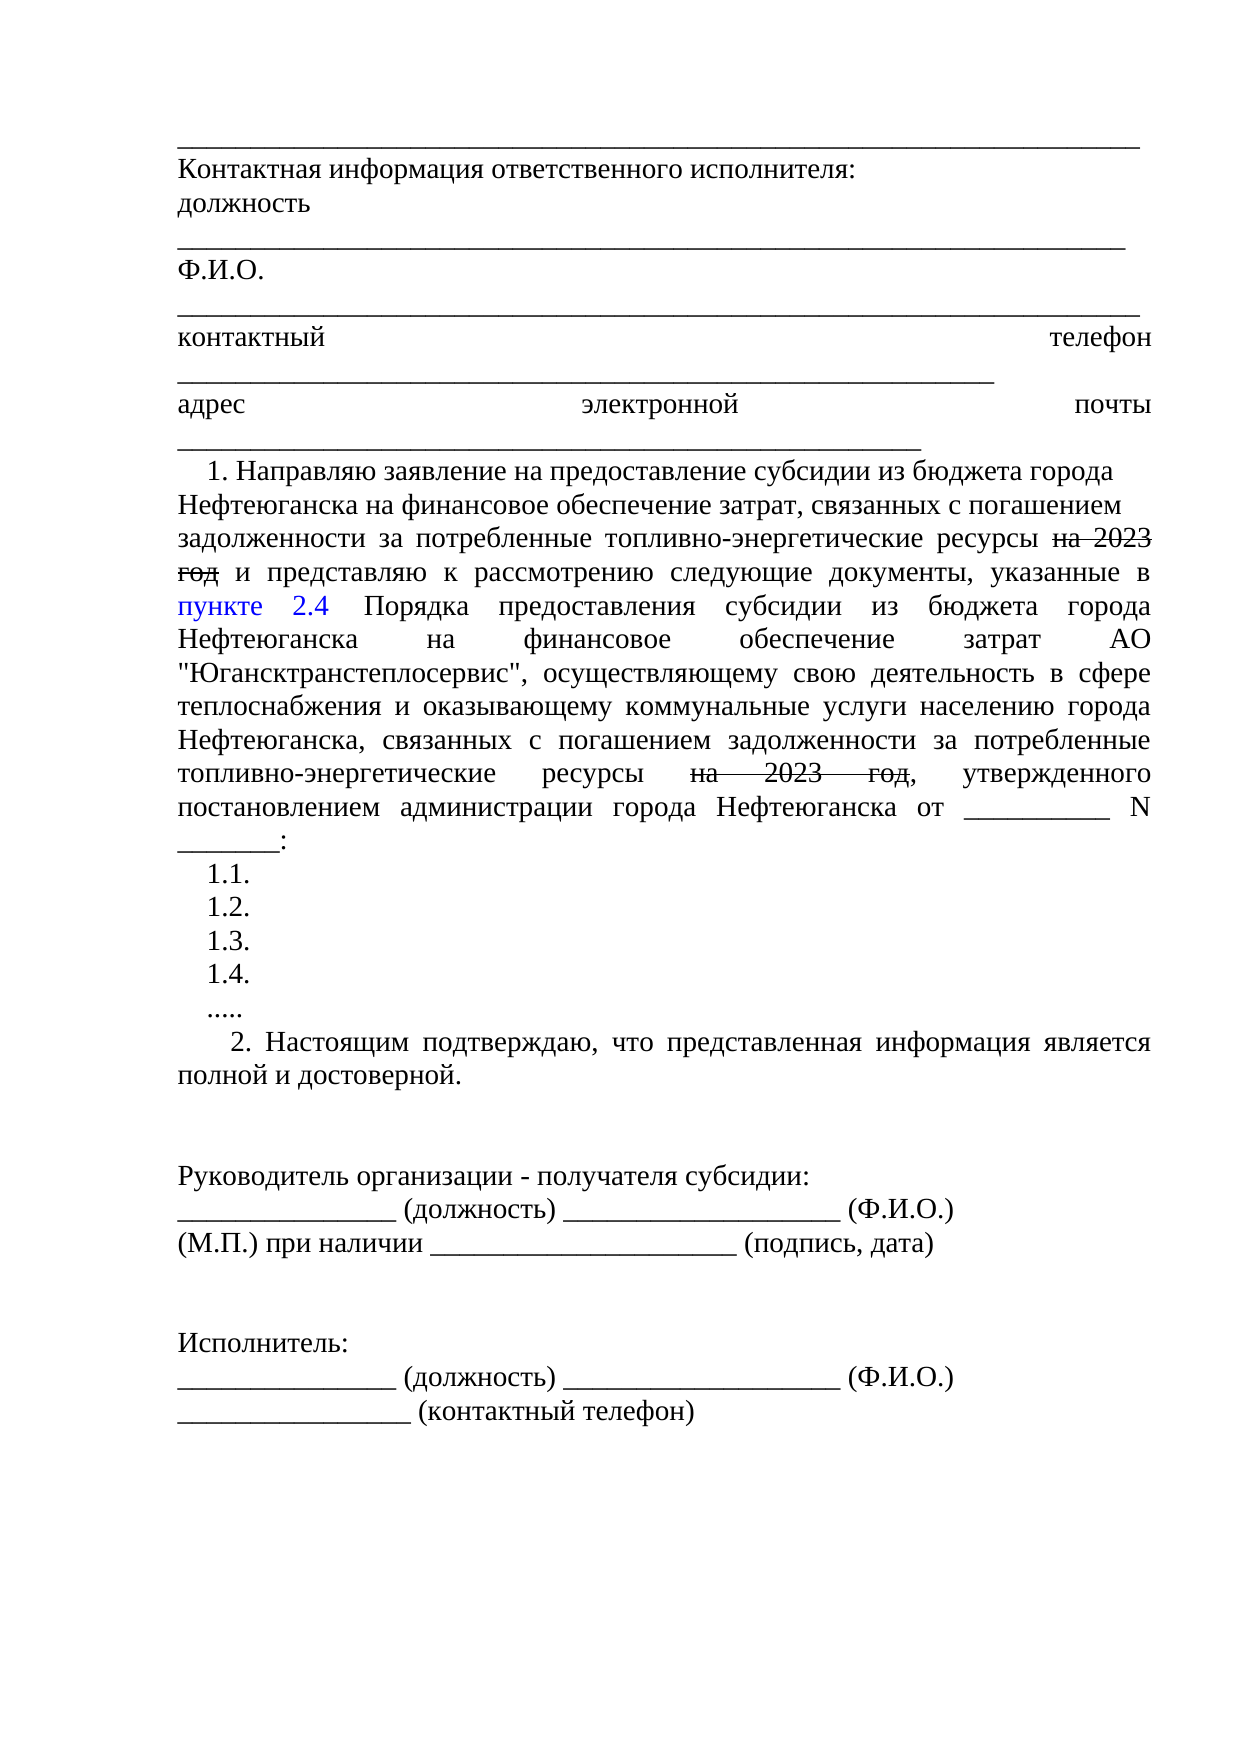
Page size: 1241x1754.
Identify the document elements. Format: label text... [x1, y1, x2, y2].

text _______________ (должность) ___________________ (Ф.И.О.) [177, 1191, 1152, 1225]
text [177, 118, 1152, 152]
text должность _________________________________________________________________ [177, 185, 1152, 252]
text 1.4. [177, 957, 1152, 990]
text контактный телефон ________________________________________________________ [177, 319, 1152, 386]
text (М.П.) при наличии _____________________ (подпись, дата) [177, 1225, 1152, 1258]
text Руководитель организации - получателя субсидии: [177, 1158, 1152, 1191]
text Контактная информация ответственного исполнителя: [177, 152, 1152, 185]
text ..... [177, 990, 1152, 1024]
text ________________ (контактный телефон) [177, 1393, 1152, 1426]
text 1.1. [177, 856, 1152, 889]
text Исполнитель: [177, 1326, 1152, 1359]
text Ф.И.О. __________________________________________________________________ [177, 252, 1152, 319]
text задолженности за потребленные топливно-энергетические ресурсы на 2023 год и представляю к рассмотрению следующие документы, указанные в пункте 2.4 Порядка предоставления субсидии из бюджета города Нефтеюганска на финансовое обеспечение затрат АО "Югансктранстеплосервис", осуществляющему свою деятельность в сфере теплоснабжения и оказывающему коммунальные услуги населению города Нефтеюганска, связанных с погашением задолженности за потребленные топливно-энергетические ресурсы на 2023 год, утвержденного постановлением администрации города Нефтеюганска от __________ N _______: [177, 521, 1152, 856]
text 1. Направляю заявление на предоставление субсидии из бюджета города [177, 453, 1152, 487]
text 2. Настоящим подтверждаю, что представленная информация является полной и достоверной. [177, 1024, 1152, 1091]
text адрес электронной почты ___________________________________________________ [177, 386, 1152, 453]
text Нефтеюганска на финансовое обеспечение затрат, связанных с погашением [177, 487, 1152, 521]
text 1.2. [177, 889, 1152, 923]
text _______________ (должность) ___________________ (Ф.И.О.) [177, 1359, 1152, 1393]
text 1.3. [177, 923, 1152, 957]
